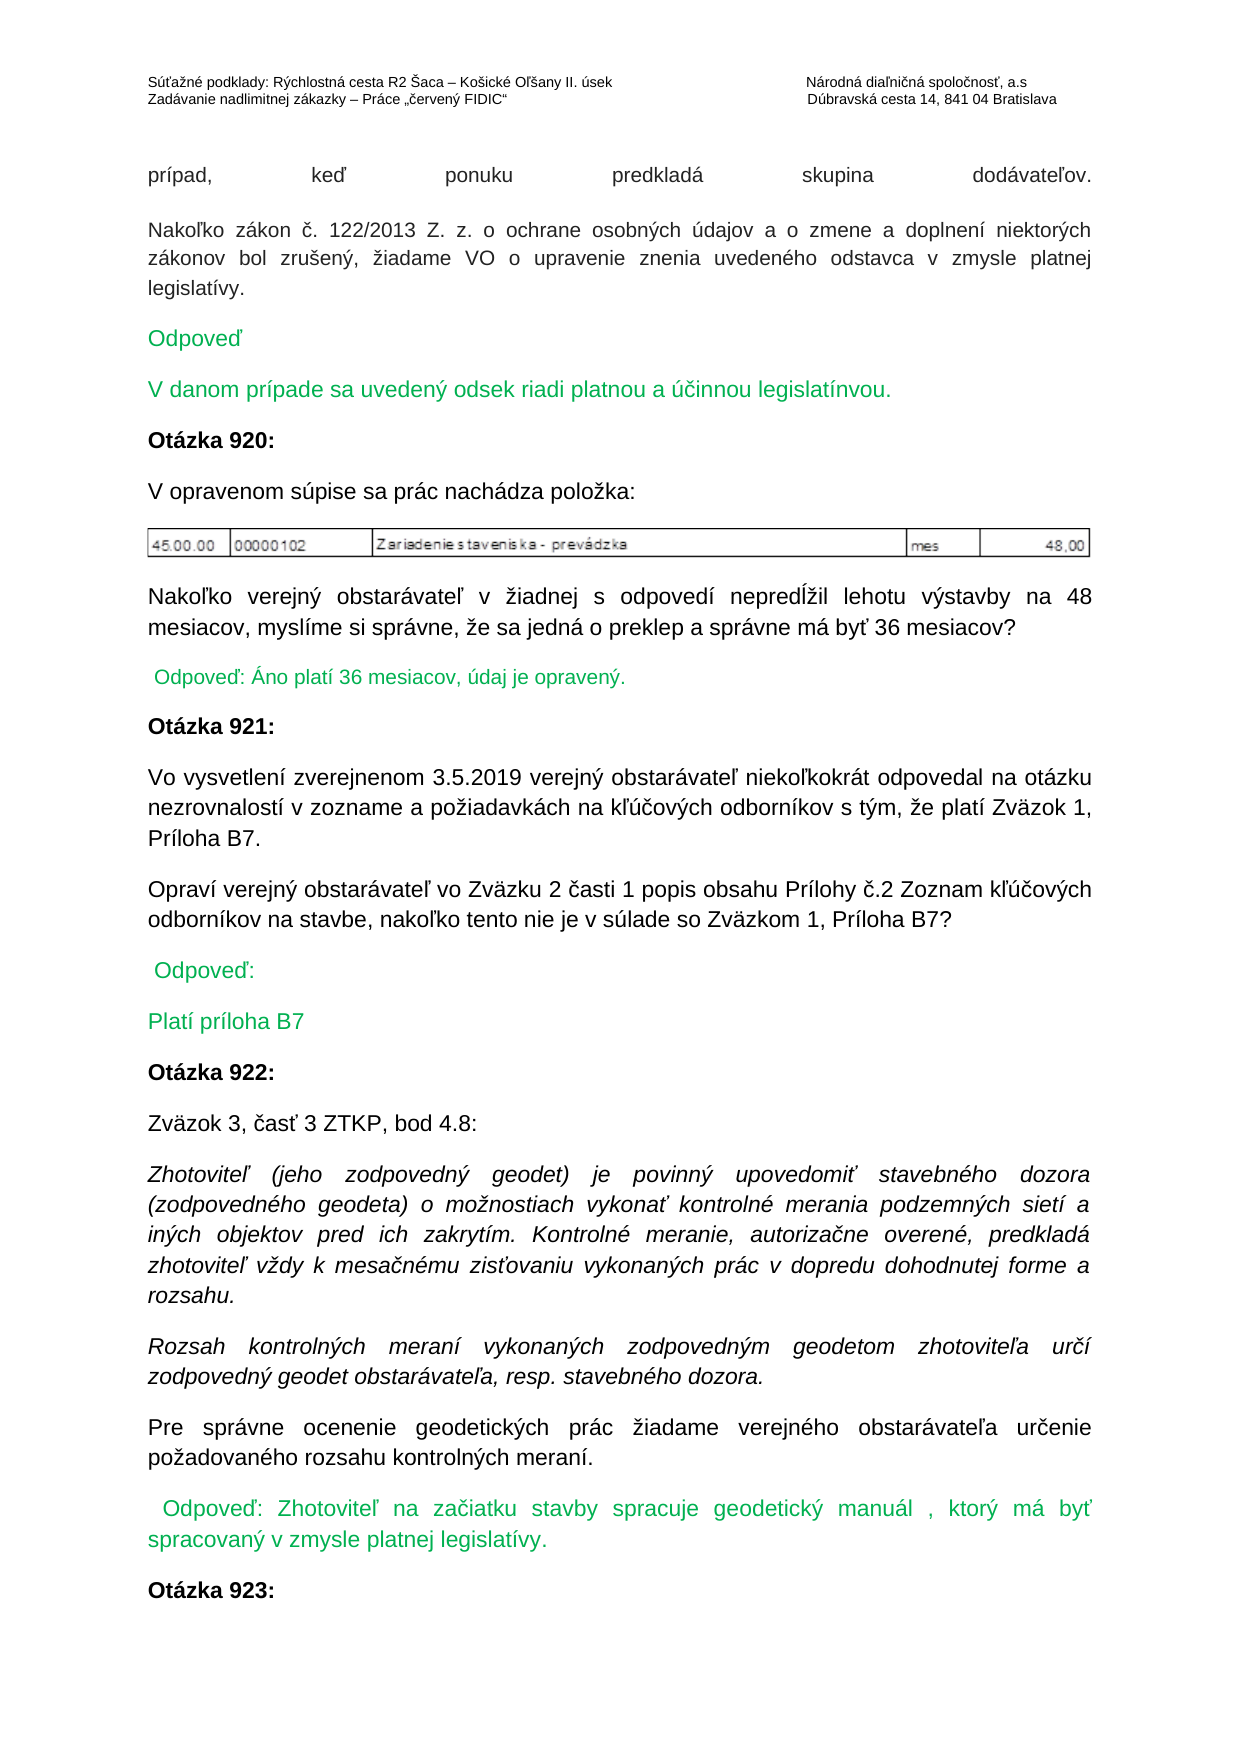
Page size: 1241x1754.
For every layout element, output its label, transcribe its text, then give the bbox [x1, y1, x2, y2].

text Vo vysvetlení zverejnenom 3.5.2019 verejný obstarávateľ niekoľkokrát odpovedal na otázku nezrovnalostí v zozname a požiadavkách na kľúčových odborníkov s tým, že platí Zväzok 1, Príloha B7. [148, 764, 1093, 851]
text Otázka 922: [148, 1059, 1093, 1085]
text Otázka 921: [148, 713, 1093, 739]
text Odpoveď [148, 325, 1093, 351]
text Otázka 923: [148, 1577, 1093, 1603]
text Odpoveď: Áno platí 36 mesiacov, údaj je opravený. [148, 664, 1093, 688]
text Odpoveď: Zhotoviteľ na začiatku stavby spracuje geodetický manuál , ktorý má byť spracovaný v zmysle platnej legislatívy. [148, 1495, 1093, 1552]
text Pre správne ocenenie geodetických prác žiadame verejného obstarávateľa určenie požadovaného rozsahu kontrolných meraní. [148, 1414, 1093, 1471]
picture [147, 528, 1092, 559]
text Opraví verejný obstarávateľ vo Zväzku 2 časti 1 popis obsahu Prílohy č.2 Zoznam kľúčových odborníkov na stavbe, nakoľko tento nie je v súlade so Zväzkom 1, Príloha B7? [148, 876, 1093, 932]
text Platí príloha B7 [148, 1008, 1093, 1034]
text Zhotoviteľ (jeho zodpovedný geodet) je povinný upovedomiť stavebného dozora (zodpovedného geodeta) o možnostiach vykonať kontrolné merania podzemných sietí a iných objektov pred ich zakrytím. Kontrolné meranie, autorizačne overené, predkladá zhotoviteľ vždy k mesačnému zisťovaniu vykonaných prác v dopredu dohodnutej forme a rozsahu. [148, 1161, 1093, 1308]
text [148, 163, 1093, 300]
text V danom prípade sa uvedený odsek riadi platnou a účinnou legislatínvou. [148, 376, 1093, 402]
text Otázka 920: [148, 427, 1093, 453]
text Zväzok 3, časť 3 ZTKP, bod 4.8: [148, 1110, 1093, 1136]
text Odpoveď: [148, 957, 1093, 983]
text Nakoľko verejný obstarávateľ v žiadnej s odpovedí nepredĺžil lehotu výstavby na 48 mesiacov, myslíme si správne, že sa jedná o preklep a správne má byť 36 mesiacov? [148, 583, 1093, 640]
text V opravenom súpise sa prác nachádza položka: [148, 478, 1093, 504]
text Rozsah kontrolných meraní vykonaných zodpovedným geodetom zhotoviteľa určí zodpovedný geodet obstarávateľa, resp. stavebného dozora. [148, 1333, 1093, 1389]
